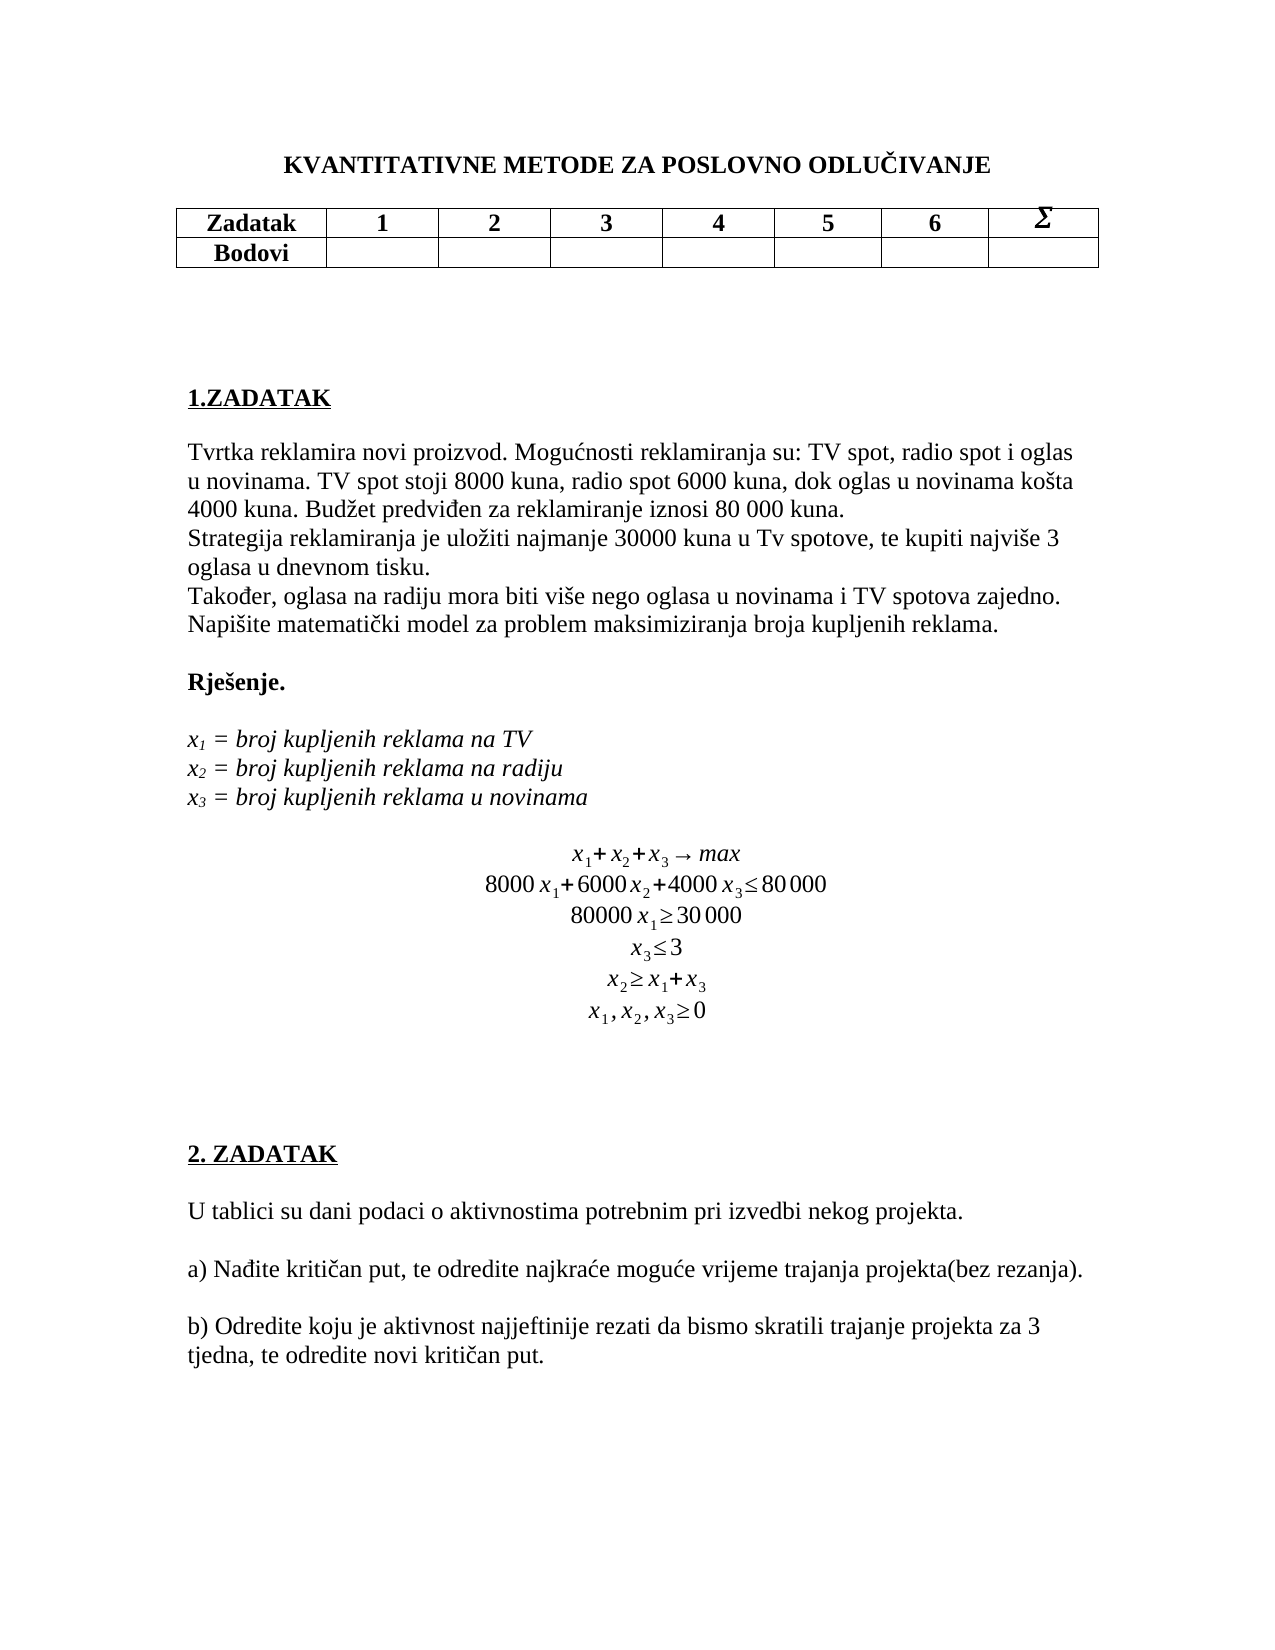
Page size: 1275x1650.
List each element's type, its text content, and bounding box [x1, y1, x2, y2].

text x3 = broj kupljenih reklama u novinama [187, 782, 1087, 811]
text a) Nađite kritičan put, te odredite najkraće moguće vrijeme trajanja projekta(bez rezanja). [187, 1254, 1087, 1283]
text x2 = broj kupljenih reklama na radiju [187, 753, 1087, 782]
text 2. ZADATAK [187, 1139, 1087, 1168]
table_cell [663, 238, 774, 267]
table_cell [989, 238, 1098, 267]
text b) Odredite koju je aktivnost najjeftinije rezati da bismo skratili trajanje projekta za 3 tjedna, te odredite novi kritičan put. [187, 1311, 1087, 1369]
text Tvrtka reklamira novi proizvod. Mogućnosti reklamiranja su: TV spot, radio spot i oglas u novinama. TV spot stoji 8000 kuna, radio spot 6000 kuna, dok oglas u novinama košta 4000 kuna. Budžet predviđen za reklamiranje iznosi 80 000 kuna. [187, 437, 1087, 523]
table_header 3 [551, 209, 662, 237]
text Rješenje. [187, 667, 1087, 696]
text KVANTITATIVNE METODE ZA POSLOVNO ODLUČIVANJE [187, 150, 1087, 179]
table_header 5 [775, 209, 881, 237]
table_header 6 [882, 209, 988, 237]
text Također, oglasa na radiju mora biti više nego oglasa u novinama i TV spotova zajedno. [187, 581, 1087, 609]
table_header 4 [663, 209, 774, 237]
table_cell [327, 238, 438, 267]
table_cell Bodovi [177, 238, 326, 267]
table_cell [882, 238, 988, 267]
text Strategija reklamiranja je uložiti najmanje 30000 kuna u Tv spotove, te kupiti najviše 3 oglasa u dnevnom tisku. [187, 523, 1087, 581]
text Napišite matematički model za problem maksimiziranja broja kupljenih reklama. [187, 609, 1087, 638]
text x1 = broj kupljenih reklama na TV [187, 724, 1087, 753]
table_header 2 [439, 209, 550, 237]
table_cell [551, 238, 662, 267]
table_header 1 [327, 209, 438, 237]
table_header Zadatak [177, 209, 326, 237]
table_cell [775, 238, 881, 267]
table_cell [439, 238, 550, 267]
table_header [989, 209, 1098, 237]
text U tablici su dani podaci o aktivnostima potrebnim pri izvedbi nekog projekta. [187, 1196, 1087, 1225]
list 1.ZADATAK [187, 383, 1087, 412]
